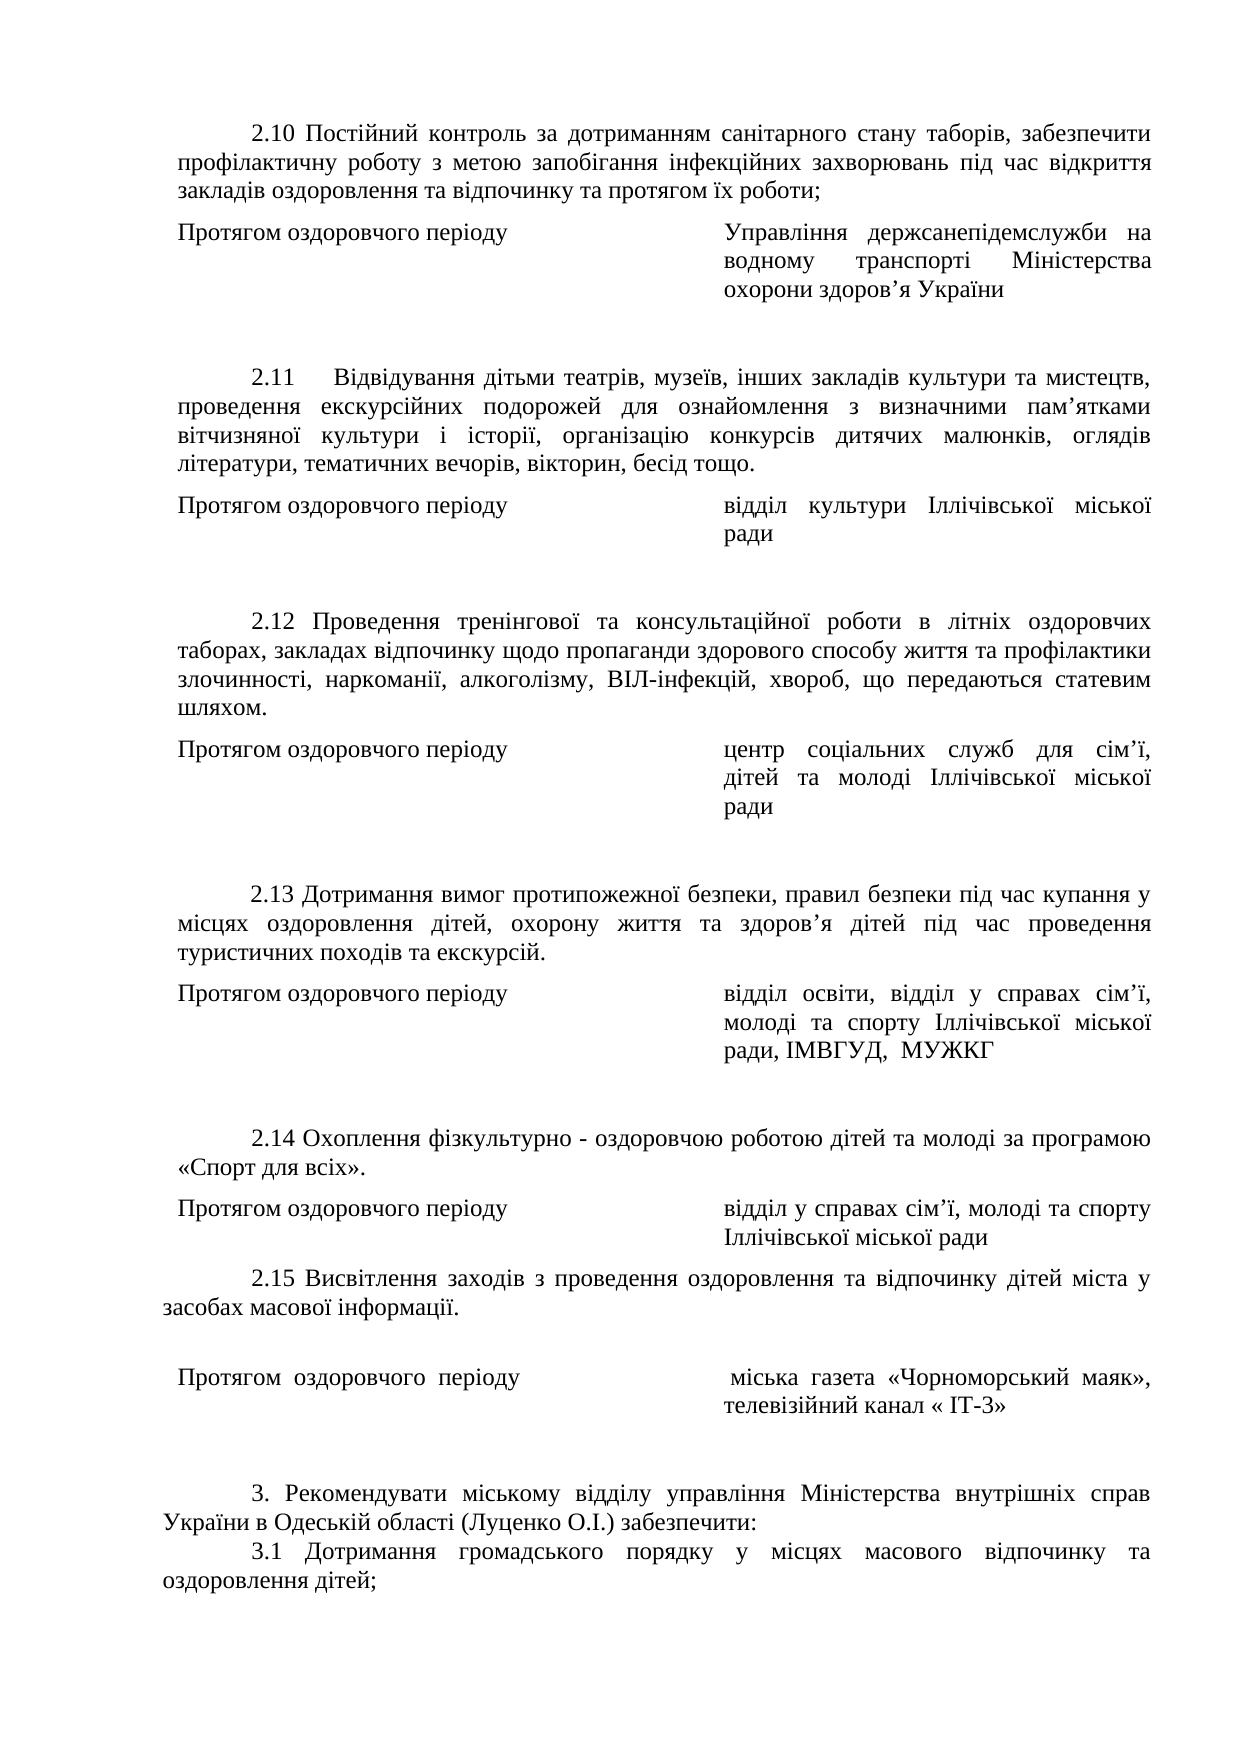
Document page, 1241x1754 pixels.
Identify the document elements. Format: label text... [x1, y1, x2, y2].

text 2.13 Дотримання вимог протипожежної безпеки, правил безпеки під час купання у місцях оздоровлення дітей, охорону життя та здоров’я дітей під час проведення туристичних походів та екскурсій. [177, 879, 1152, 965]
text 3. Рекомендувати міському відділу управління Міністерства внутрішніх справ України в Одеській області (Луценко О.І.) забезпечити: [162, 1478, 1152, 1536]
text 2.15 Висвітлення заходів з проведення оздоровлення та відпочинку дітей міста у засобах масової інформації. [162, 1263, 1152, 1321]
text Протягом оздоровчого періоду відділ у справах сім’ї, молоді та спорту Іллічівської міської ради [177, 1193, 1152, 1251]
text Протягом оздоровчого періоду відділ освіти, відділ у справах сім’ї, молоді та спорту Іллічівської міської ради, ІМВГУД, МУЖКГ [177, 978, 1152, 1064]
text Протягом оздоровчого періоду відділ культури Іллічівської міської ради [177, 490, 1152, 547]
text 2.14 Охоплення фізкультурно - оздоровчою роботою дітей та молоді за програмою «Спорт для всіх». [177, 1123, 1152, 1181]
list Відвідування дітьми театрів, музеїв, інших закладів культури та мистецтв, проведення екскурсійних подорожей для ознайомлення з визначними пам’ятками вітчизняної культури і історії, організацію конкурсів дитячих малюнків, оглядів літератури, тематичних вечорів, вікторин, бесід тощо. [177, 362, 1152, 477]
text Протягом оздоровчого періоду Управління держсанепідемслужби на водному транспорті Міністерства охорони здоров’я України [177, 217, 1152, 303]
text Протягом оздоровчого періоду центр соціальних служб для сім’ї, дітей та молоді Іллічівської міської ради [177, 734, 1152, 820]
text 2.12 Проведення тренінгової та консультаційної роботи в літніх оздоровчих таборах, закладах відпочинку щодо пропаганди здорового способу життя та профілактики злочинності, наркоманії, алкоголізму, ВІЛ-інфекцій, хвороб, що передаються статевим шляхом. [177, 606, 1152, 721]
text 2.10 Постійний контроль за дотриманням санітарного стану таборів, забезпечити профілактичну роботу з метою запобігання інфекційних захворювань під час відкриття закладів оздоровлення та відпочинку та протягом їх роботи; [177, 118, 1152, 204]
text Протягом оздоровчого періоду міська газета «Чорноморський маяк», телевізійний канал « ІТ-3» [177, 1362, 1152, 1419]
text 3.1 Дотримання громадського порядку у місцях масового відпочинку та оздоровлення дітей; [162, 1536, 1152, 1593]
